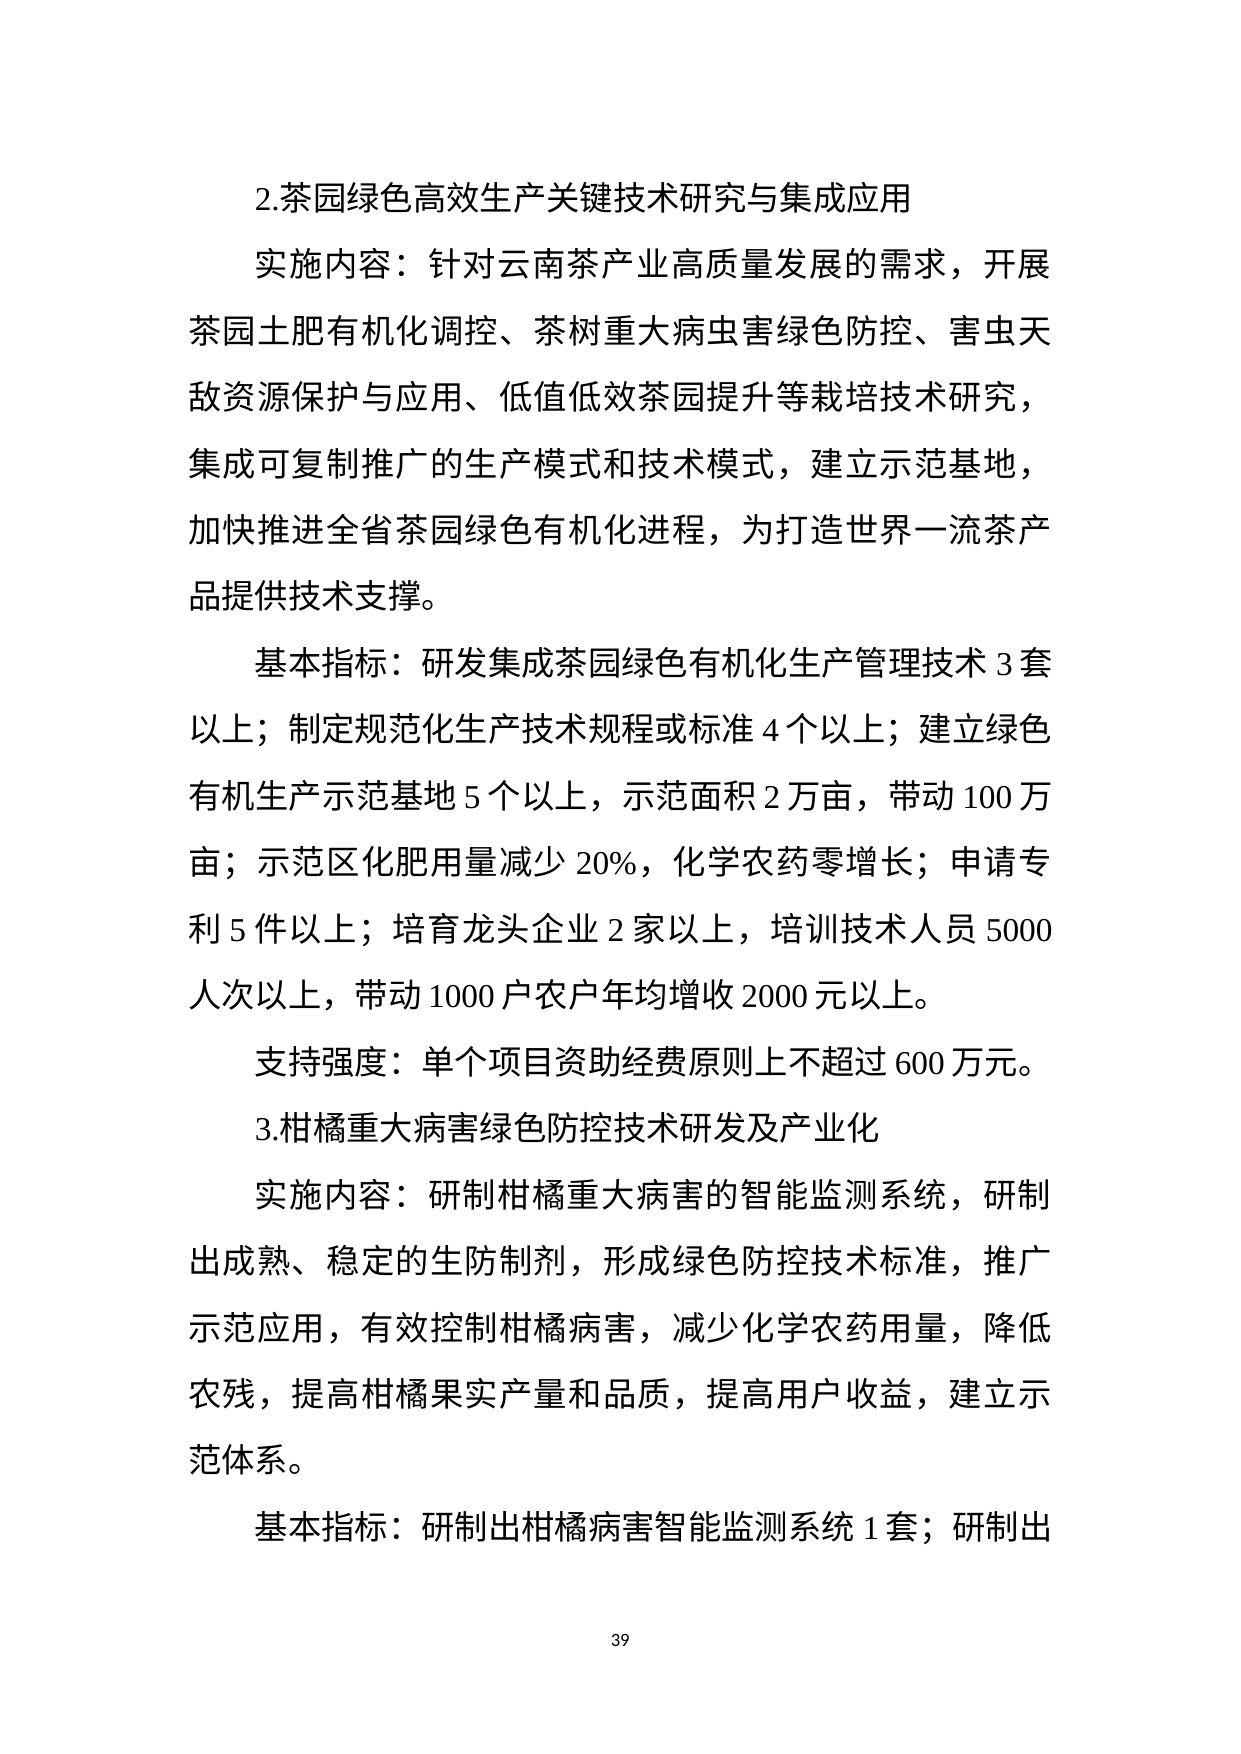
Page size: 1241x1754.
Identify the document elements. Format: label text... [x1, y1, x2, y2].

text 基本指标：研发集成茶园绿色有机化生产管理技术3套以上；制定规范化生产技术规程或标准4个以上；建立绿色有机生产示范基地5个以上，示范面积2万亩，带动100万亩；示范区化肥用量减少20%，化学农药零增长；申请专利5件以上；培育龙头企业2家以上，培训技术人员5000人次以上，带动1000户农户年均增收2000元以上。 [188, 628, 1052, 1026]
text 3.柑橘重大病害绿色防控技术研发及产业化 [188, 1093, 1052, 1159]
text 2.茶园绿色高效生产关键技术研究与集成应用 [188, 162, 1052, 229]
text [188, 1492, 1052, 1558]
text 实施内容：研制柑橘重大病害的智能监测系统，研制出成熟、稳定的生防制剂，形成绿色防控技术标准，推广示范应用，有效控制柑橘病害，减少化学农药用量，降低农残，提高柑橘果实产量和品质，提高用户收益，建立示范体系。 [188, 1159, 1052, 1492]
text 支持强度：单个项目资助经费原则上不超过600万元。 [188, 1026, 1052, 1093]
text 实施内容：针对云南茶产业高质量发展的需求，开展茶园土肥有机化调控、茶树重大病虫害绿色防控、害虫天敌资源保护与应用、低值低效茶园提升等栽培技术研究，集成可复制推广的生产模式和技术模式，建立示范基地，加快推进全省茶园绿色有机化进程，为打造世界一流茶产品提供技术支撑。 [188, 229, 1052, 628]
